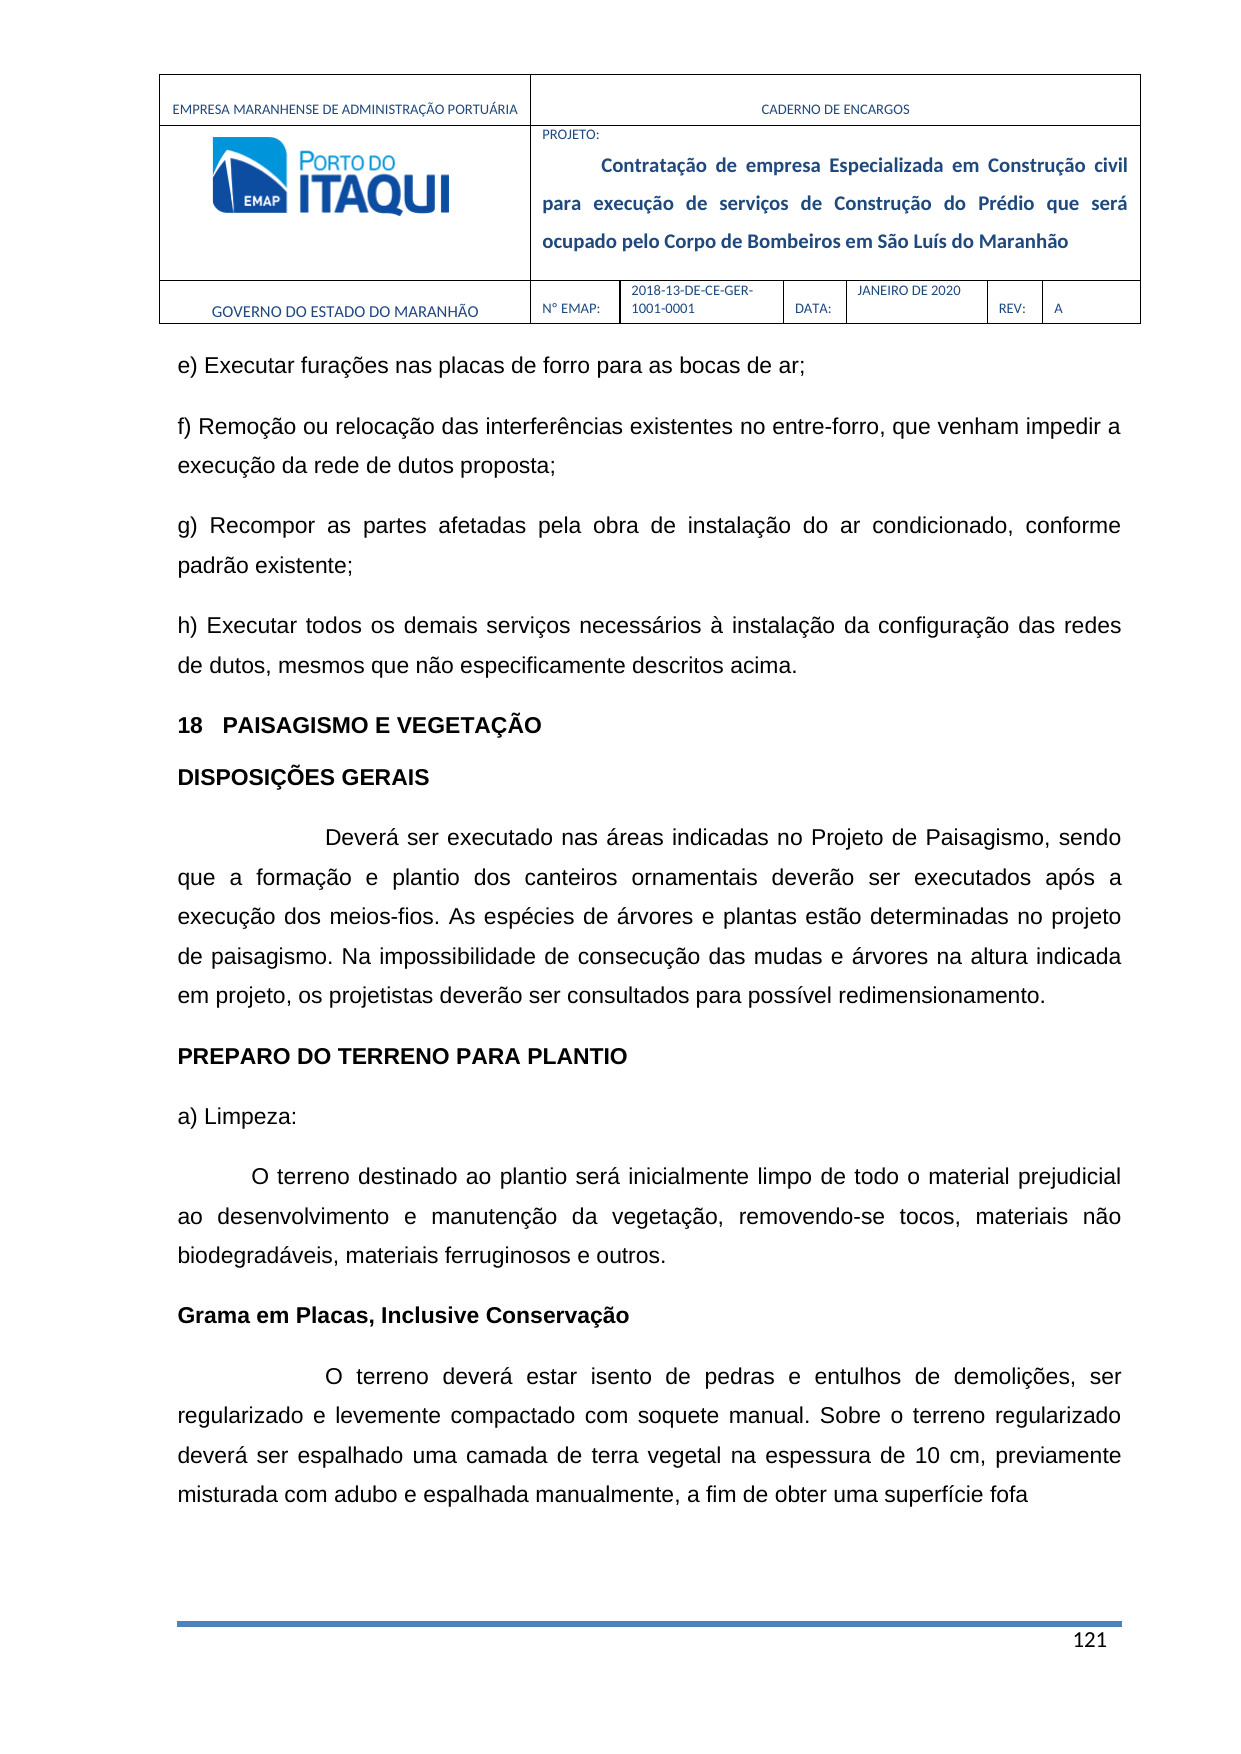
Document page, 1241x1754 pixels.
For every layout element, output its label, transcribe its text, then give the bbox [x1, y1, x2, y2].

text Grama em Placas, Inclusive Conservação [177, 1302, 1122, 1329]
text h) Executar todos os demais serviços necessários à instalação da configuração das redes de dutos, mesmos que não especificamente descritos acima. [177, 612, 1122, 678]
text DISPOSIÇÕES GERAIS [177, 764, 1122, 790]
text e) Executar furações nas placas de forro para as bocas de ar; [177, 352, 1122, 379]
text a) Limpeza: [177, 1103, 1122, 1129]
text O terreno destinado ao plantio será inicialmente limpo de todo o material prejudicial ao desenvolvimento e manutenção da vegetação, removendo-se tocos, materiais não biodegradáveis, materiais ferruginosos e outros. [177, 1163, 1122, 1268]
picture [212, 137, 449, 216]
text O terreno deverá estar isento de pedras e entulhos de demolições, ser regularizado e levemente compactado com soquete manual. Sobre o terreno regularizado deverá ser espalhado uma camada de terra vegetal na espessura de 10 cm, previamente misturada com adubo e espalhada manualmente, a fim de obter uma superfície fofa [177, 1363, 1122, 1508]
text PREPARO DO TERRENO PARA PLANTIO [177, 1043, 1122, 1069]
subtitle PAISAGISMO E VEGETAÇÃO [177, 712, 1122, 738]
text g) Recompor as partes afetadas pela obra de instalação do ar condicionado, conforme padrão existente; [177, 512, 1122, 578]
text Deverá ser executado nas áreas indicadas no Projeto de Paisagismo, sendo que a formação e plantio dos canteiros ornamentais deverão ser executados após a execução dos meios-fios. As espécies de árvores e plantas estão determinadas no projeto de paisagismo. Na impossibilidade de consecução das mudas e árvores na altura indicada em projeto, os projetistas deverão ser consultados para possível redimensionamento. [177, 824, 1122, 1009]
text f) Remoção ou relocação das interferências existentes no entre-forro, que venham impedir a execução da rede de dutos proposta; [177, 413, 1122, 478]
